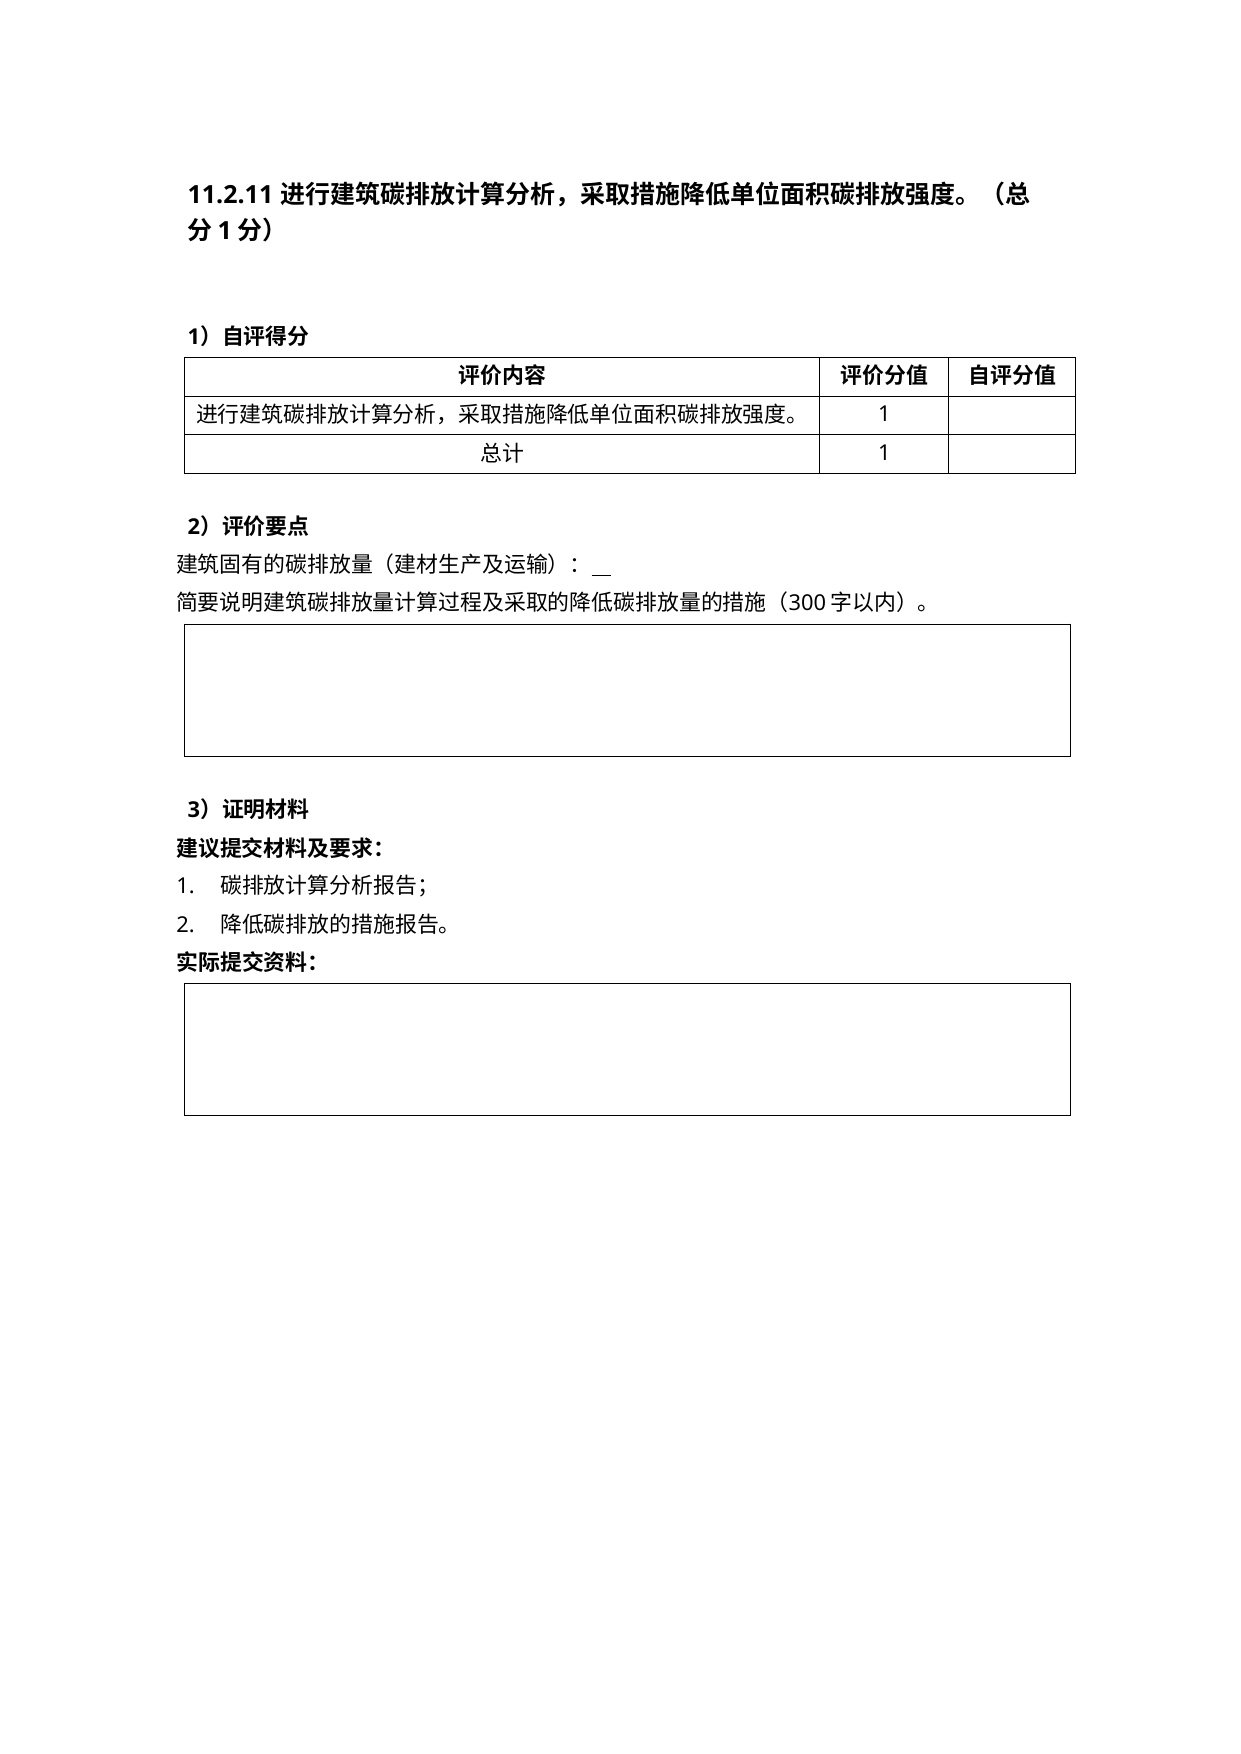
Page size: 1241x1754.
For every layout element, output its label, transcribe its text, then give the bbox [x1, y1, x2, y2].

list 碳排放计算分析报告； [176, 868, 1053, 900]
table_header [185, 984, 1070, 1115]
text 建筑固有的碳排放量（建材生产及运输）： [176, 547, 1053, 579]
text 简要说明建筑碳排放量计算过程及采取的降低碳排放量的措施（300字以内）。 [176, 585, 1053, 617]
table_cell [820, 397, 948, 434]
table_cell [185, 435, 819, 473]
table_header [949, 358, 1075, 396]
subtitle 11.2.11 进行建筑碳排放计算分析，采取措施降低单位面积碳排放强度。（总分1分） [187, 174, 1053, 247]
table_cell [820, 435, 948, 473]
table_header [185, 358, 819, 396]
text 2）评价要点 [187, 509, 1053, 541]
text 3）证明材料 [187, 792, 1053, 824]
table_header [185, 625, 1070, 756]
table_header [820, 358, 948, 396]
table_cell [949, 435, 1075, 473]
text 1）自评得分 [187, 319, 1053, 351]
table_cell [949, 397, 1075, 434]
text 实际提交资料： [176, 945, 1053, 976]
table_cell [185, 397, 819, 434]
text 建议提交材料及要求： [176, 831, 1053, 862]
list 降低碳排放的措施报告。 [176, 907, 1053, 938]
